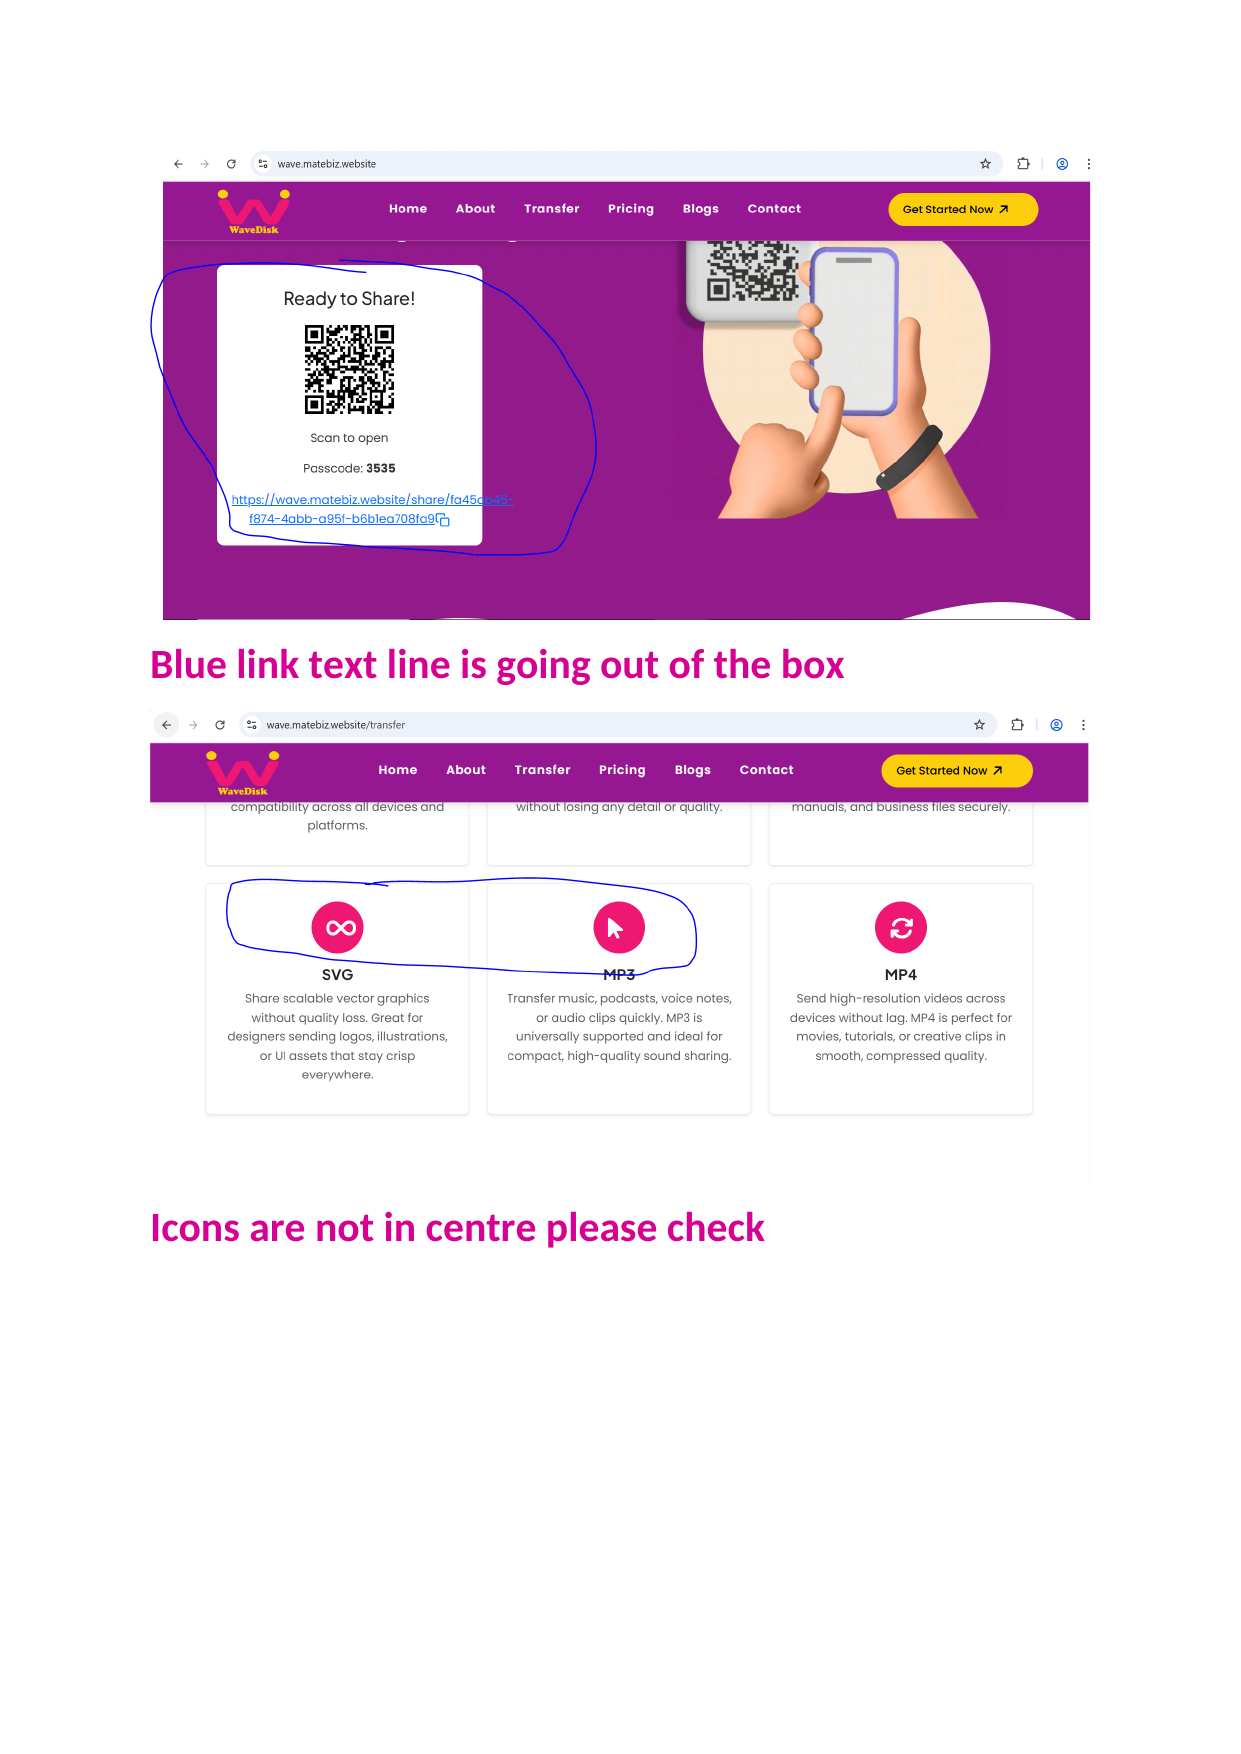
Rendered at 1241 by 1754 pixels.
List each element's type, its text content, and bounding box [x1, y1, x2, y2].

text Blue link text line is going out of the box [150, 638, 1090, 689]
text Icons are not in centre please check [150, 1201, 1090, 1252]
picture [150, 710, 1091, 1182]
picture [150, 150, 1091, 620]
